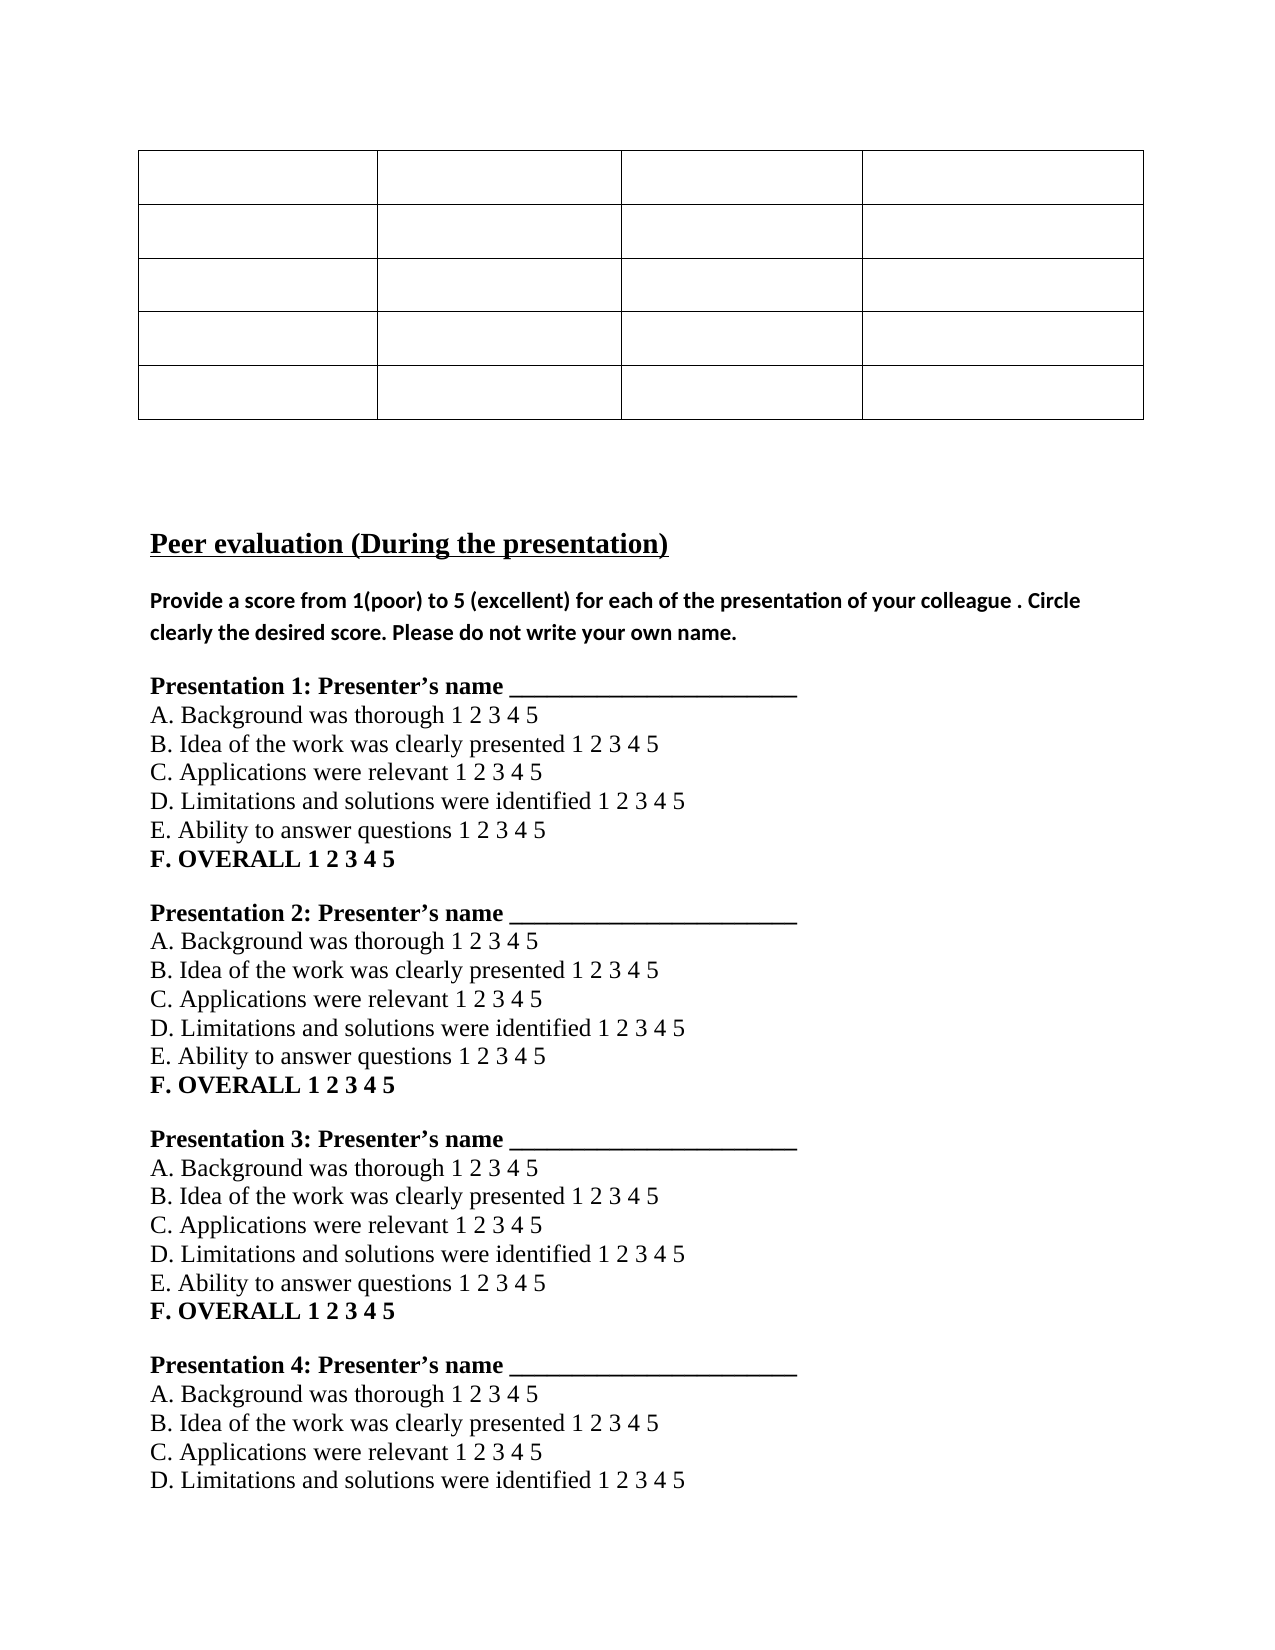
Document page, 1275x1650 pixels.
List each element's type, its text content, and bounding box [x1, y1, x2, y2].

table_cell [622, 312, 862, 365]
text E. Ability to answer questions 1 2 3 4 5 [150, 1268, 1125, 1296]
table_cell [378, 312, 621, 365]
text A. Background was thorough 1 2 3 4 5 [150, 926, 1125, 955]
table_cell [378, 259, 621, 311]
text Presentation 3: Presenter’s name _______________________ [150, 1124, 1125, 1153]
text D. Limitations and solutions were identified 1 2 3 4 5 [150, 1239, 1125, 1268]
table_cell [863, 259, 1143, 311]
table_cell [139, 259, 377, 311]
text Presentation 2: Presenter’s name _______________________ [150, 898, 1125, 926]
text Presentation 4: Presenter’s name _______________________ [150, 1350, 1125, 1379]
text A. Background was thorough 1 2 3 4 5 [150, 700, 1125, 729]
text C. Applications were relevant 1 2 3 4 5 [150, 757, 1125, 786]
text Peer evaluation (During the presentation) [150, 527, 1125, 560]
table_cell [378, 366, 621, 419]
text F. OVERALL 1 2 3 4 5 [150, 844, 1125, 872]
text D. Limitations and solutions were identified 1 2 3 4 5 [150, 786, 1125, 815]
text C. Applications were relevant 1 2 3 4 5 [150, 984, 1125, 1013]
text C. Applications were relevant 1 2 3 4 5 [150, 1210, 1125, 1239]
table_cell [863, 312, 1143, 365]
text D. Limitations and solutions were identified 1 2 3 4 5 [150, 1465, 1125, 1494]
text Provide a score from 1(poor) to 5 (excellent) for each of the presentation of your colleague . Circle clearly the desired score. Please do not write your own name. [150, 586, 1125, 646]
text B. Idea of the work was clearly presented 1 2 3 4 5 [150, 1181, 1125, 1210]
table_cell [622, 205, 862, 257]
table_cell [139, 312, 377, 365]
table_cell [863, 205, 1143, 257]
table_cell [863, 151, 1143, 204]
table_cell [139, 366, 377, 419]
text Presentation 1: Presenter’s name _______________________ [150, 671, 1125, 700]
text F. OVERALL 1 2 3 4 5 [150, 1070, 1125, 1099]
table_cell [622, 366, 862, 419]
text B. Idea of the work was clearly presented 1 2 3 4 5 [150, 1408, 1125, 1437]
text A. Background was thorough 1 2 3 4 5 [150, 1379, 1125, 1408]
table_cell [378, 205, 621, 257]
table_cell [139, 205, 377, 257]
text B. Idea of the work was clearly presented 1 2 3 4 5 [150, 955, 1125, 984]
table_cell [139, 151, 377, 204]
table_cell [622, 151, 862, 204]
table_cell [863, 366, 1143, 419]
text C. Applications were relevant 1 2 3 4 5 [150, 1437, 1125, 1465]
text E. Ability to answer questions 1 2 3 4 5 [150, 815, 1125, 844]
table_cell [622, 259, 862, 311]
table_cell [378, 151, 621, 204]
text F. OVERALL 1 2 3 4 5 [150, 1296, 1125, 1325]
text D. Limitations and solutions were identified 1 2 3 4 5 [150, 1013, 1125, 1041]
text E. Ability to answer questions 1 2 3 4 5 [150, 1041, 1125, 1070]
text B. Idea of the work was clearly presented 1 2 3 4 5 [150, 729, 1125, 757]
text A. Background was thorough 1 2 3 4 5 [150, 1153, 1125, 1181]
